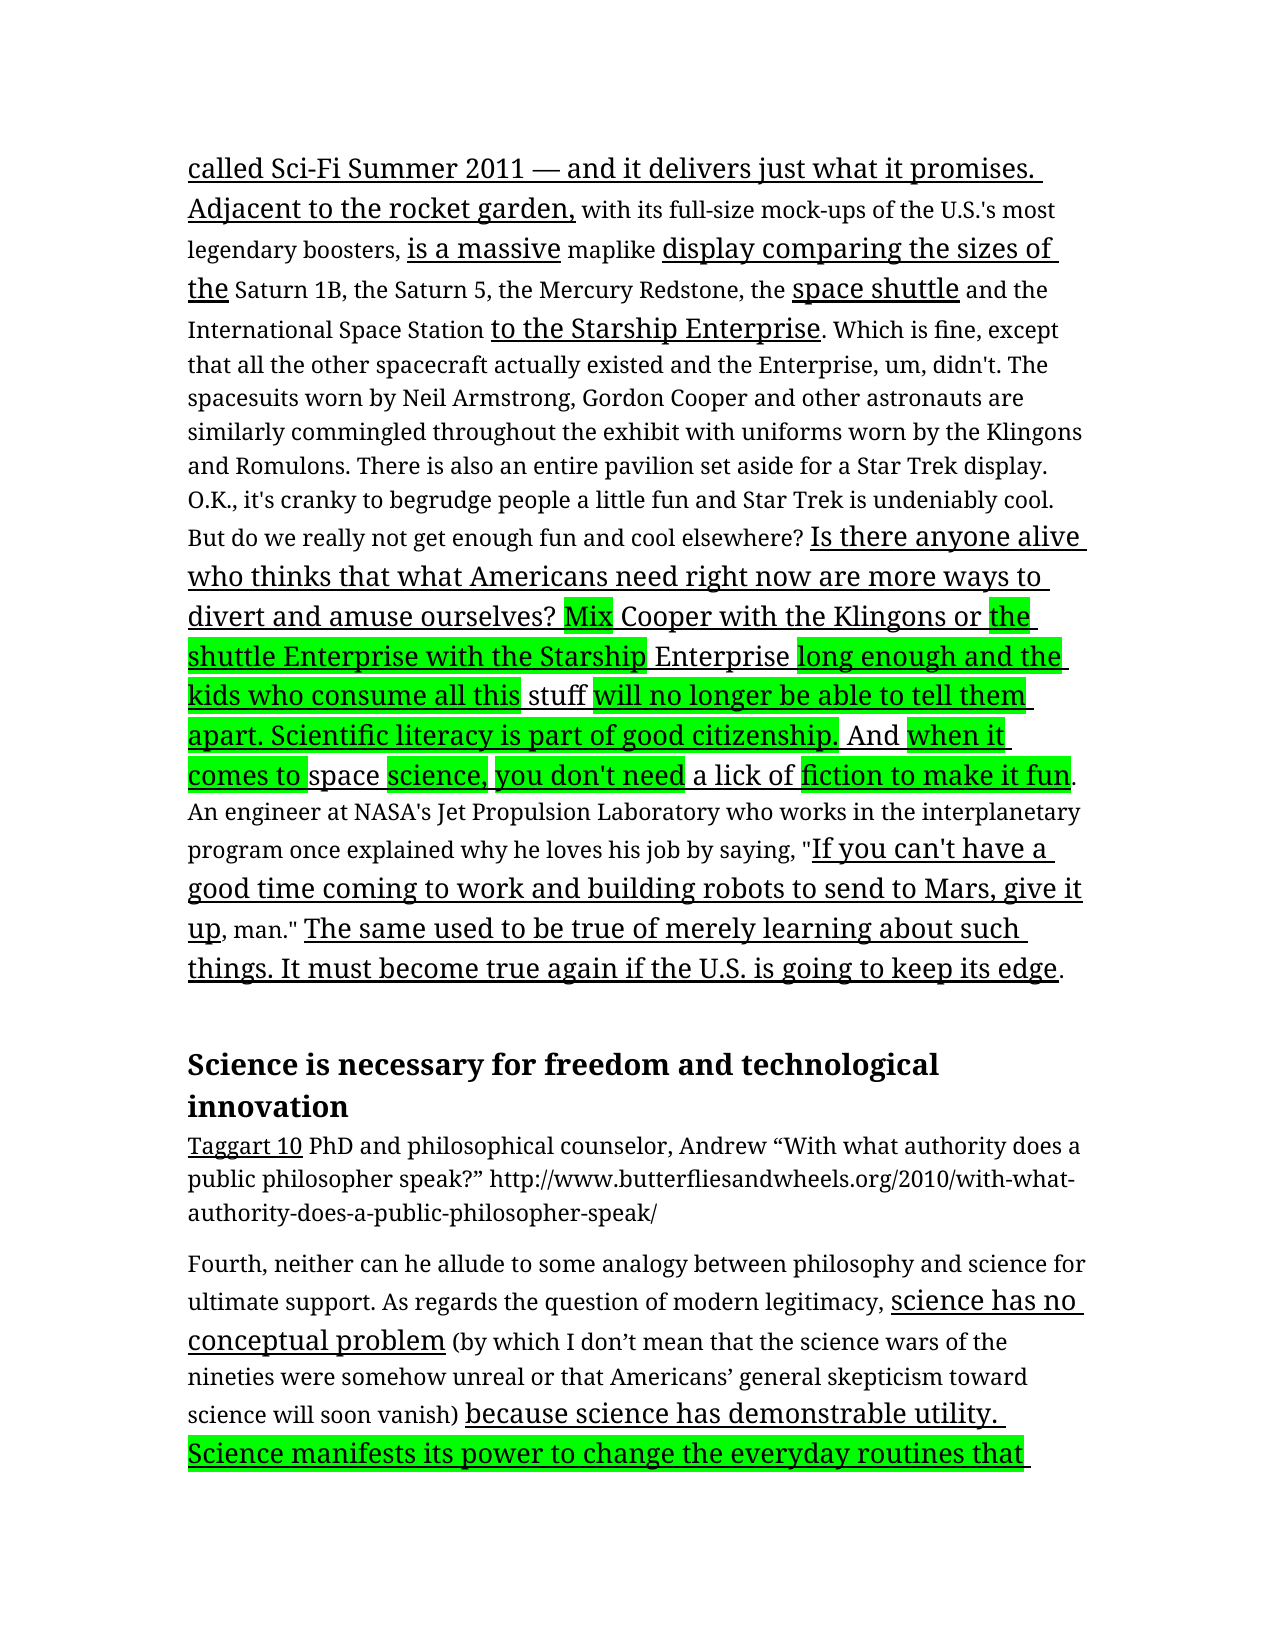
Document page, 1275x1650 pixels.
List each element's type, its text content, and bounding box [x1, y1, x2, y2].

text Taggart 10 PhD and philosophical counselor, Andrew “With what authority does a public philosopher speak?” http://www.butterfliesandwheels.org/2010/with-what-authority-does-a-public-philosopher-speak/ [187, 1129, 1087, 1228]
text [187, 150, 1087, 986]
subtitle Science is necessary for freedom and technological innovation [187, 1044, 1087, 1126]
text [187, 1247, 1087, 1472]
